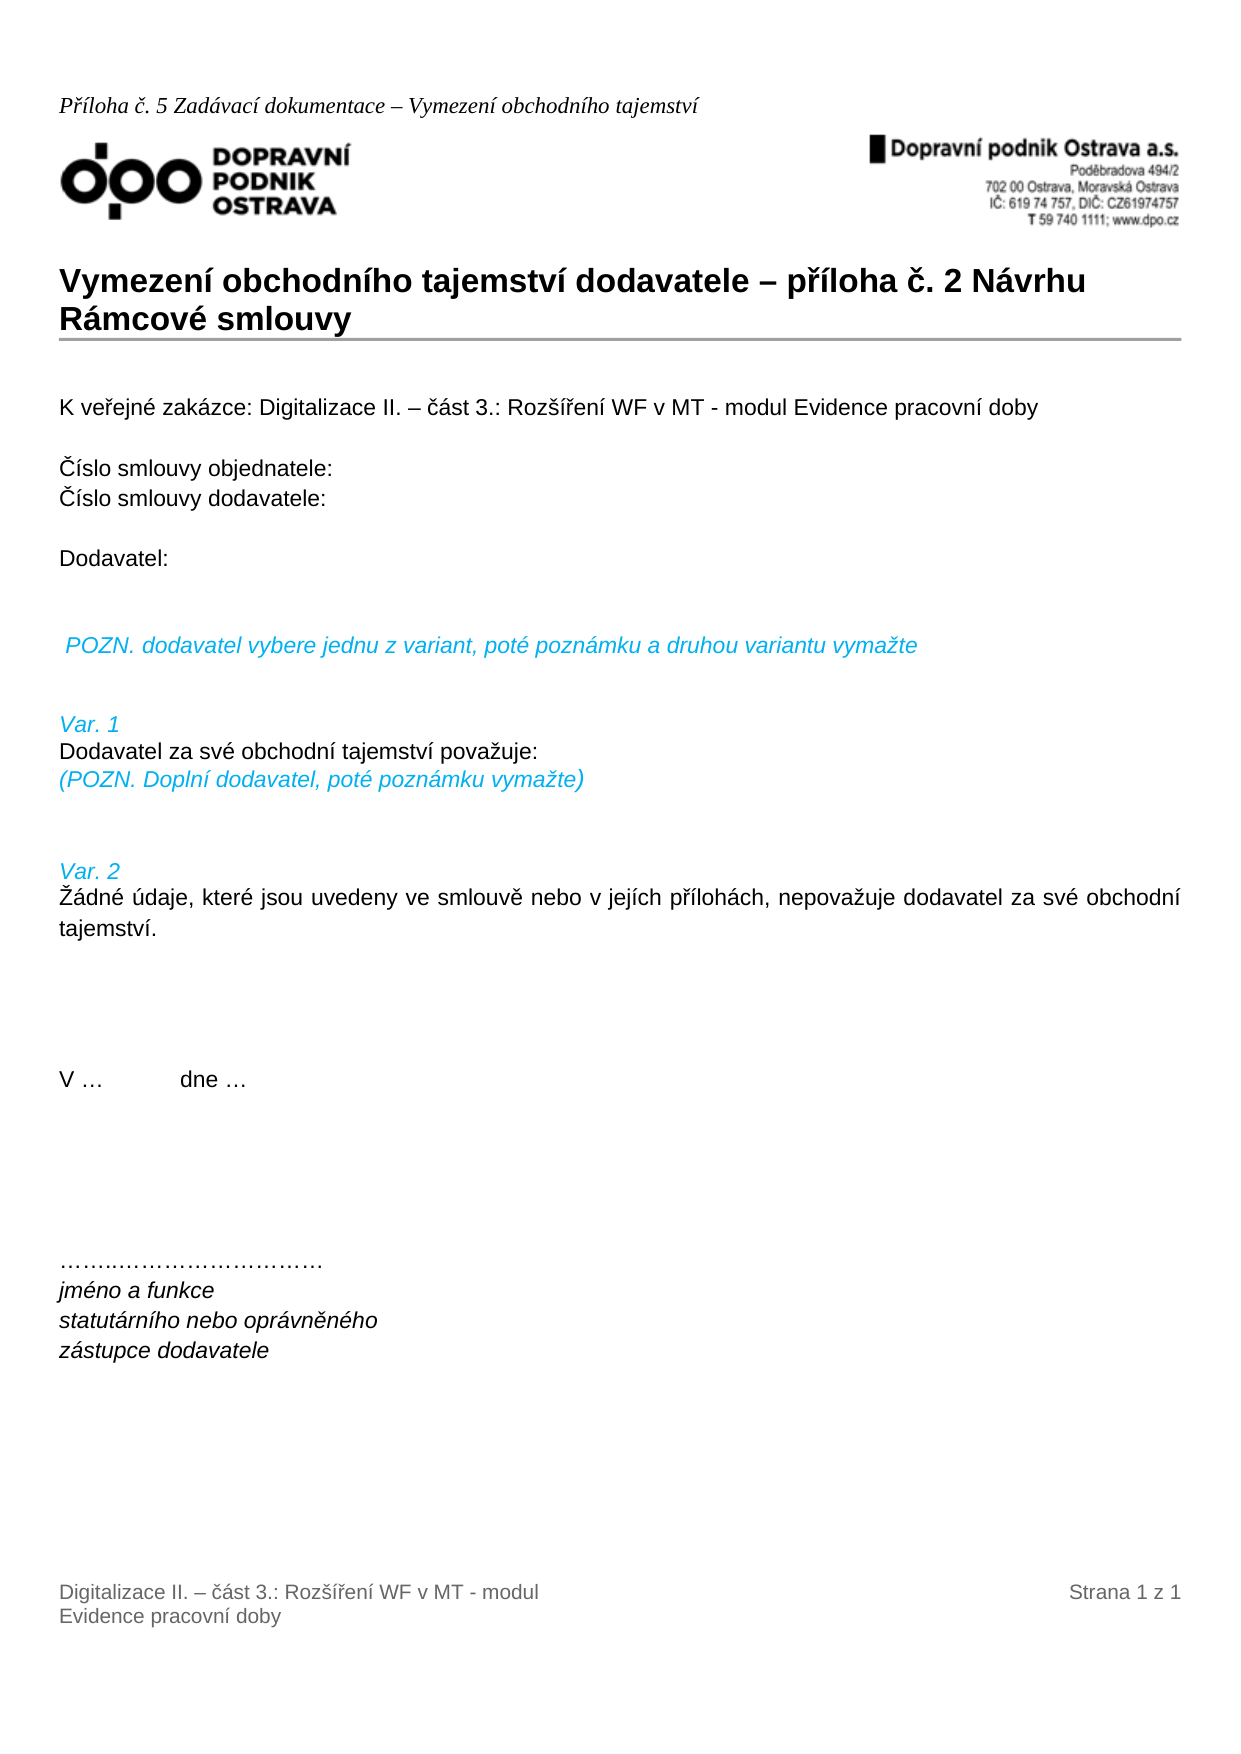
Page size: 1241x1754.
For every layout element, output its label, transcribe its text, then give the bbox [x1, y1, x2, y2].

text Číslo smlouvy dodavatele: [59, 485, 1181, 511]
text (POZN. Doplní dodavatel, poté poznámku vymažte) [59, 764, 1181, 793]
picture [58, 140, 355, 223]
text Dodavatel za své obchodní tajemství považuje: [59, 738, 1181, 764]
text K veřejné zakázce: Digitalizace II. – část 3.: Rozšíření WF v MT - modul Evidence pracovní doby [59, 394, 1181, 421]
text Žádné údaje, které jsou uvedeny ve smlouvě nebo v jejích přílohách, nepovažuje dodavatel za své obchodní tajemství. [59, 884, 1181, 941]
text V … dne … [59, 1066, 1181, 1092]
text zástupce dodavatele [59, 1337, 1181, 1364]
text Číslo smlouvy objednatele: [59, 455, 1181, 481]
text ……..……………………… [59, 1247, 1181, 1273]
picture [867, 132, 1182, 231]
text POZN. dodavatel vybere jednu z variant, poté poznámku a druhou variantu vymažte [59, 632, 1181, 658]
text Var. 1 [59, 711, 1181, 738]
text Var. 2 [59, 858, 1181, 884]
text statutárního nebo oprávněného [59, 1307, 1181, 1333]
text jméno a funkce [59, 1277, 1181, 1303]
subtitle Vymezení obchodního tajemství dodavatele – příloha č. 2 Návrhu Rámcové smlouvy [59, 261, 1181, 337]
text Dodavatel: [59, 545, 1181, 572]
